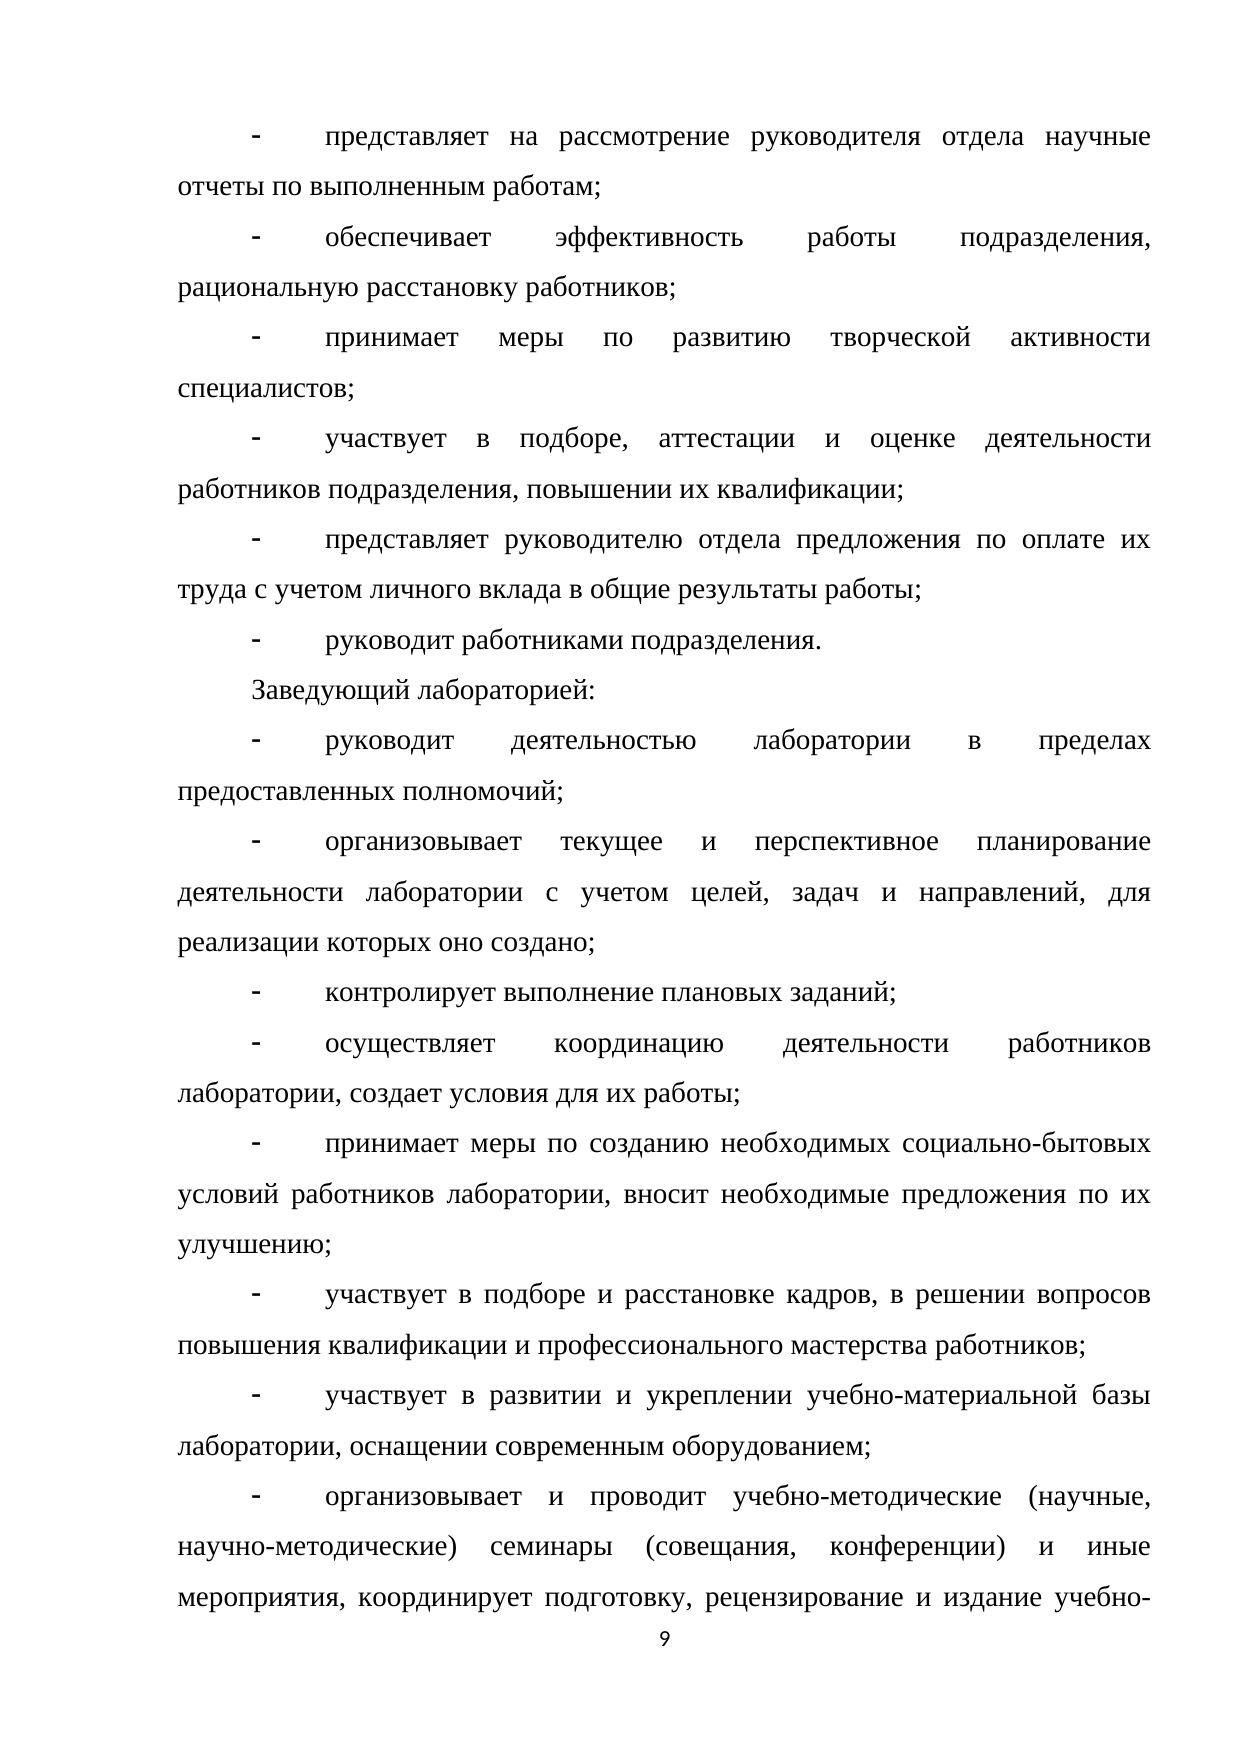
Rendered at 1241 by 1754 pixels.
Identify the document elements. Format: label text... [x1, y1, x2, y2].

list участвует в развитии и укреплении учебно-материальной базы лаборатории, оснащении современным оборудованием; [177, 1377, 1152, 1461]
list представляет руководителю отдела предложения по оплате их труда с учетом личного вклада в общие результаты работы; [177, 521, 1152, 605]
list контролирует выполнение плановых заданий; [177, 974, 1152, 1008]
list обеспечивает эффективность работы подразделения, рациональную расстановку работников; [177, 219, 1152, 303]
list руководит работниками подразделения. [177, 622, 1152, 655]
list участвует в подборе и расстановке кадров, в решении вопросов повышения квалификации и профессионального мастерства работников; [177, 1276, 1152, 1360]
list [177, 1478, 1152, 1612]
list принимает меры по созданию необходимых социально-бытовых условий работников лаборатории, вносит необходимые предложения по их улучшению; [177, 1125, 1152, 1260]
list организовывает текущее и перспективное планирование деятельности лаборатории с учетом целей, задач и направлений, для реализации которых оно создано; [177, 823, 1152, 957]
text Заведующий лабораторией: [177, 672, 1152, 706]
list участвует в подборе, аттестации и оценке деятельности работников подразделения, повышении их квалификации; [177, 420, 1152, 504]
list принимает меры по развитию творческой активности специалистов; [177, 319, 1152, 403]
list руководит деятельностью лаборатории в пределах предоставленных полномочий; [177, 722, 1152, 806]
list осуществляет координацию деятельности работников лаборатории, создает условия для их работы; [177, 1025, 1152, 1109]
list представляет на рассмотрение руководителя отдела научные отчеты по выполненным работам; [177, 118, 1152, 202]
